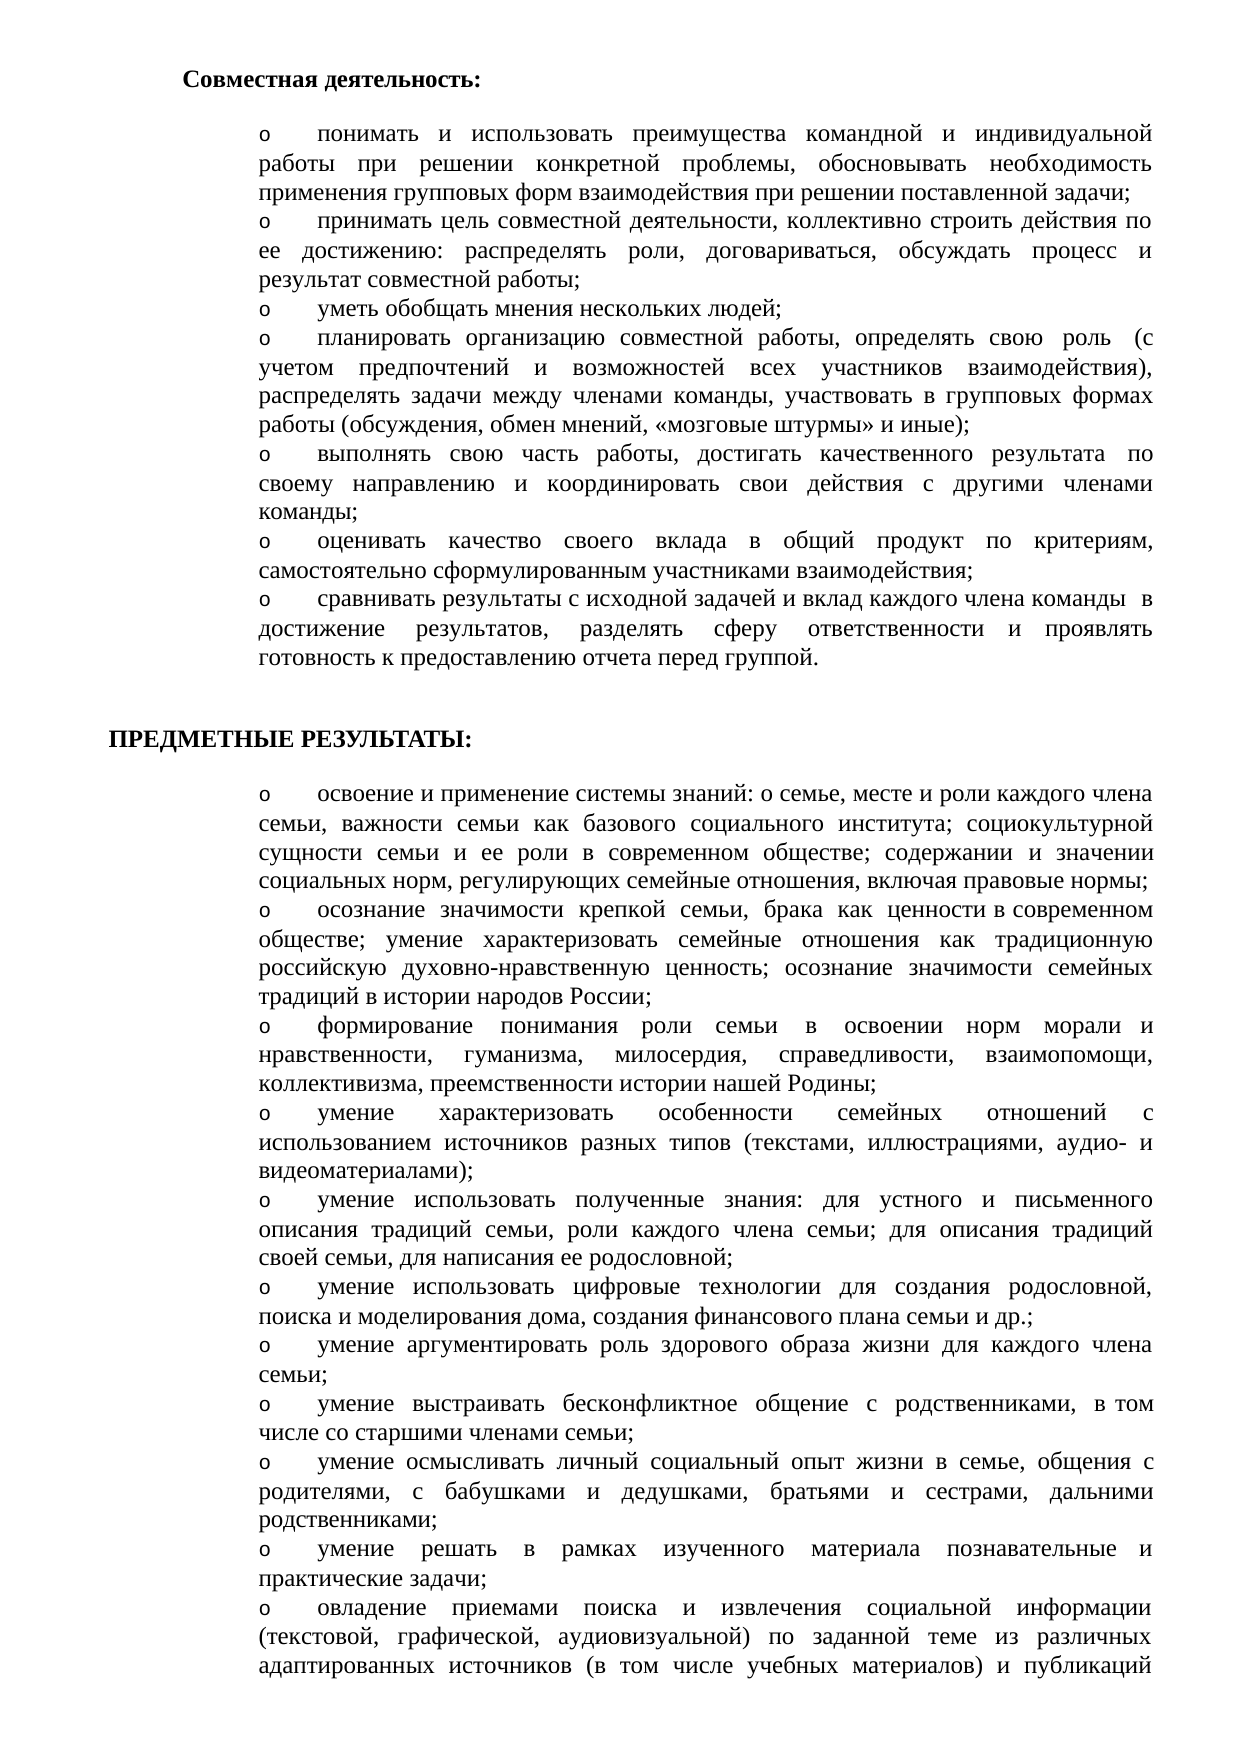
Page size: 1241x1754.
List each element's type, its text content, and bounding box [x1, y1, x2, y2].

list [258, 1592, 1152, 1679]
text Совместная деятельность: [182, 64, 1169, 93]
list умение использовать полученные знания: для устного и письменного описания традиций семьи, роли каждого члена семьи; для описания традиций своей семьи, для написания ее родословной; [258, 1184, 1154, 1271]
list понимать и использовать преимущества командной и индивидуальной работы при решении конкретной проблемы, обосновывать необходимость применения групповых форм взаимодействия при решении поставленной задачи; [258, 118, 1153, 206]
list сравнивать результаты с исходной задачей и вклад каждого члена команды в достижение результатов, разделять сферу ответственности и проявлять готовность к предоставлению отчета перед группой. [258, 583, 1153, 671]
list принимать цель совместной деятельности, коллективно строить действия по ее достижению: распределять роли, договариваться, обсуждать процесс и результат совместной работы; [258, 206, 1153, 293]
list освоение и применение системы знаний: о семье, месте и роли каждого члена семьи, важности семьи как базового социального института; социокультурной сущности семьи и ее роли в современном обществе; содержании и значении социальных норм, регулирующих семейные отношения, включая правовые нормы; [258, 778, 1154, 894]
list осознание значимости крепкой семьи, брака как ценности в современном обществе; умение характеризовать семейные отношения как традиционную российскую духовно-нравственную ценность; осознание значимости семейных традиций в истории народов России; [258, 894, 1153, 1010]
list умение характеризовать особенности семейных отношений с использованием источников разных типов (текстами, иллюстрациями, аудио- и видеоматериалами); [258, 1097, 1154, 1184]
list умение решать в рамках изученного материала познавательные и практические задачи; [258, 1533, 1153, 1592]
list оценивать качество своего вклада в общий продукт по критериям, самостоятельно сформулированным участниками взаимодействия; [258, 525, 1154, 583]
list умение осмысливать личный социальный опыт жизни в семье, общения с родителями, с бабушками и дедушками, братьями и сестрами, дальними родственниками; [258, 1446, 1154, 1533]
list формирование понимания роли семьи в освоении норм морали и нравственности, гуманизма, милосердия, справедливости, взаимопомощи, коллективизма, преемственности истории нашей Родины; [258, 1010, 1153, 1097]
list уметь обобщать мнения нескольких людей; [258, 293, 1169, 322]
text ПРЕДМЕТНЫЕ РЕЗУЛЬТАТЫ: [108, 724, 1169, 753]
list умение выстраивать бесконфликтное общение с родственниками, в том числе со старшими членами семьи; [258, 1388, 1154, 1446]
list планировать организацию совместной работы, определять свою роль (с учетом предпочтений и возможностей всех участников взаимодействия), распределять задачи между членами команды, участвовать в групповых формах работы (обсуждения, обмен мнений, «мозговые штурмы» и иные); [258, 322, 1153, 438]
list выполнять свою часть работы, достигать качественного результата по своему направлению и координировать свои действия с другими членами команды; [258, 438, 1153, 525]
list умение аргументировать роль здорового образа жизни для каждого члена семьи; [258, 1329, 1153, 1388]
list умение использовать цифровые технологии для создания родословной, поиска и моделирования дома, создания финансового плана семьи и др.; [258, 1271, 1153, 1329]
